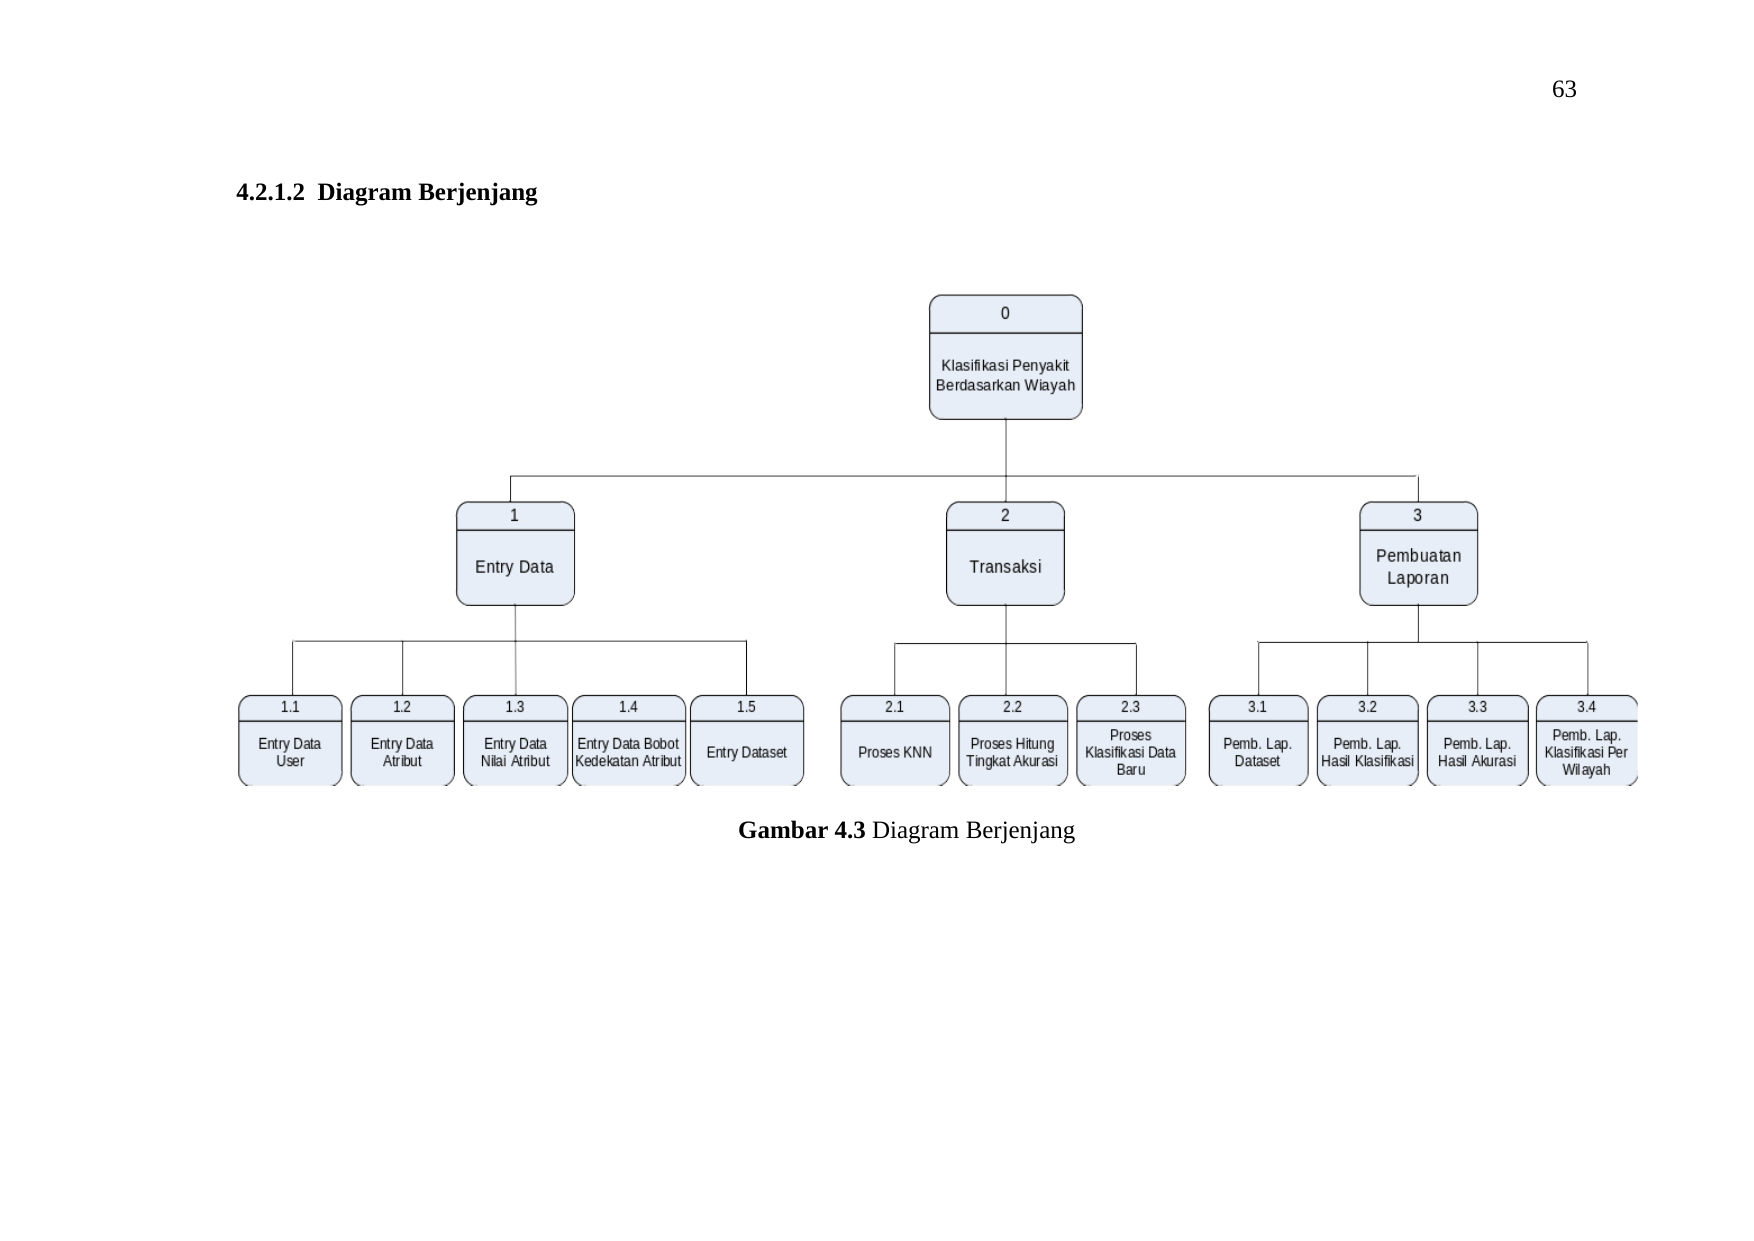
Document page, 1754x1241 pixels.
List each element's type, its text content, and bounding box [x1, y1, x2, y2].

text 4.2.1.2 Diagram Berjenjang [236, 177, 1577, 206]
text Gambar 4.3 Diagram Berjenjang [236, 815, 1577, 843]
